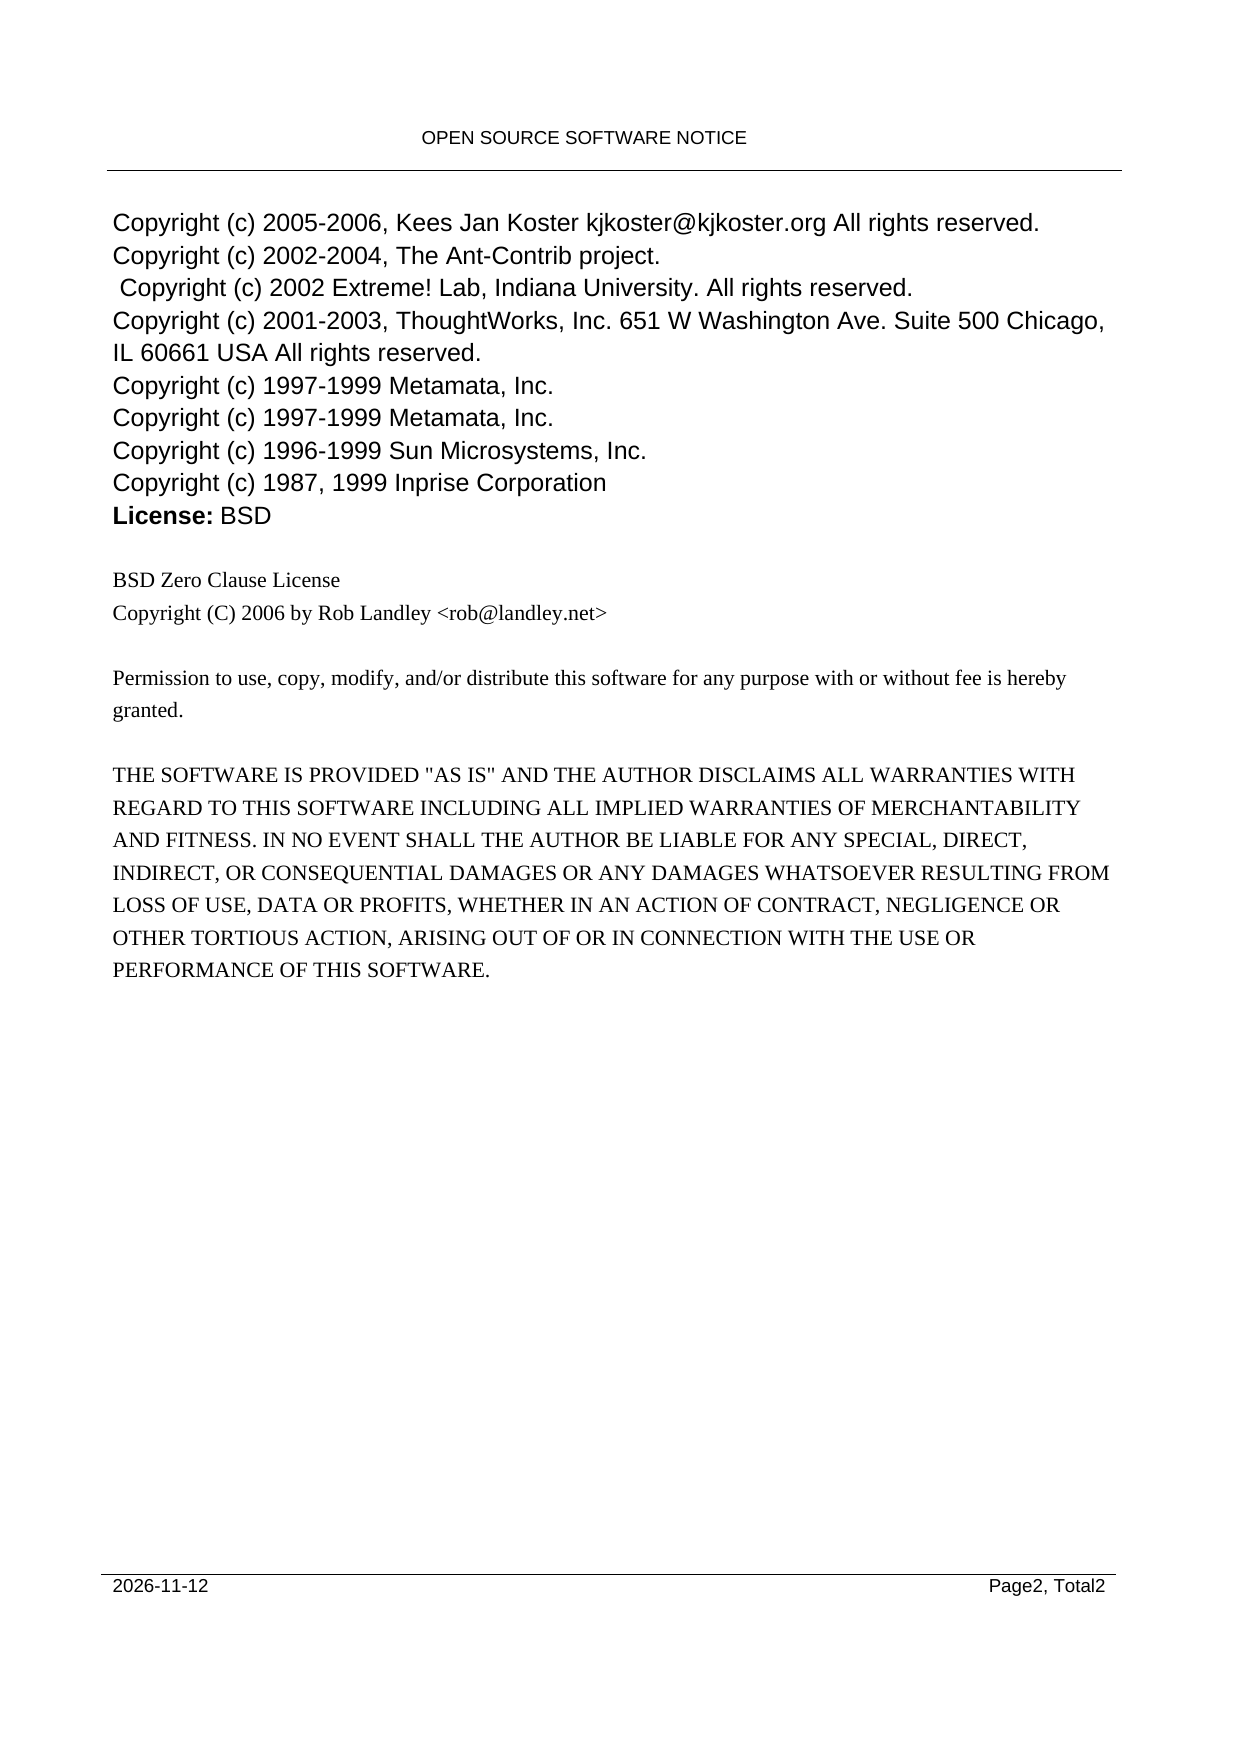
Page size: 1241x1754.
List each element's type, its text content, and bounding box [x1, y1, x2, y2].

text Copyright (c) 1996-1999 Sun Microsystems, Inc. [112, 434, 1128, 466]
text Copyright (c) 2001-2003, ThoughtWorks, Inc. 651 W Washington Ave. Suite 500 Chicago, IL 60661 USA All rights reserved. [112, 304, 1128, 369]
text Copyright (c) 1997-1999 Metamata, Inc. [112, 401, 1128, 434]
text Copyright (c) 2005-2006, Kees Jan Koster kjkoster@kjkoster.org All rights reserved. [112, 206, 1128, 239]
text Copyright (c) 2002-2004, The Ant-Contrib project. [112, 239, 1128, 271]
text Copyright (c) 1997-1999 Metamata, Inc. [112, 369, 1128, 401]
text License: BSD BSD Zero Clause License Copyright (C) 2006 by Rob Landley <rob@landley.net> Permission to use, copy, modify, and/or distribute this software for any purpose with or without fee is hereby granted. THE SOFTWARE IS PROVIDED "AS IS" AND THE AUTHOR DISCLAIMS ALL WARRANTIES WITH REGARD TO THIS SOFTWARE INCLUDING ALL IMPLIED WARRANTIES OF MERCHANTABILITY AND FITNESS. IN NO EVENT SHALL THE AUTHOR BE LIABLE FOR ANY SPECIAL, DIRECT, INDIRECT, OR CONSEQUENTIAL DAMAGES OR ANY DAMAGES WHATSOEVER RESULTING FROM LOSS OF USE, DATA OR PROFITS, WHETHER IN AN ACTION OF CONTRACT, NEGLIGENCE OR OTHER TORTIOUS ACTION, ARISING OUT OF OR IN CONNECTION WITH THE USE OR PERFORMANCE OF THIS SOFTWARE. [112, 499, 1128, 1019]
text Copyright (c) 1987, 1999 Inprise Corporation [112, 466, 1128, 499]
text Copyright (c) 2002 Extreme! Lab, Indiana University. All rights reserved. [112, 271, 1128, 304]
